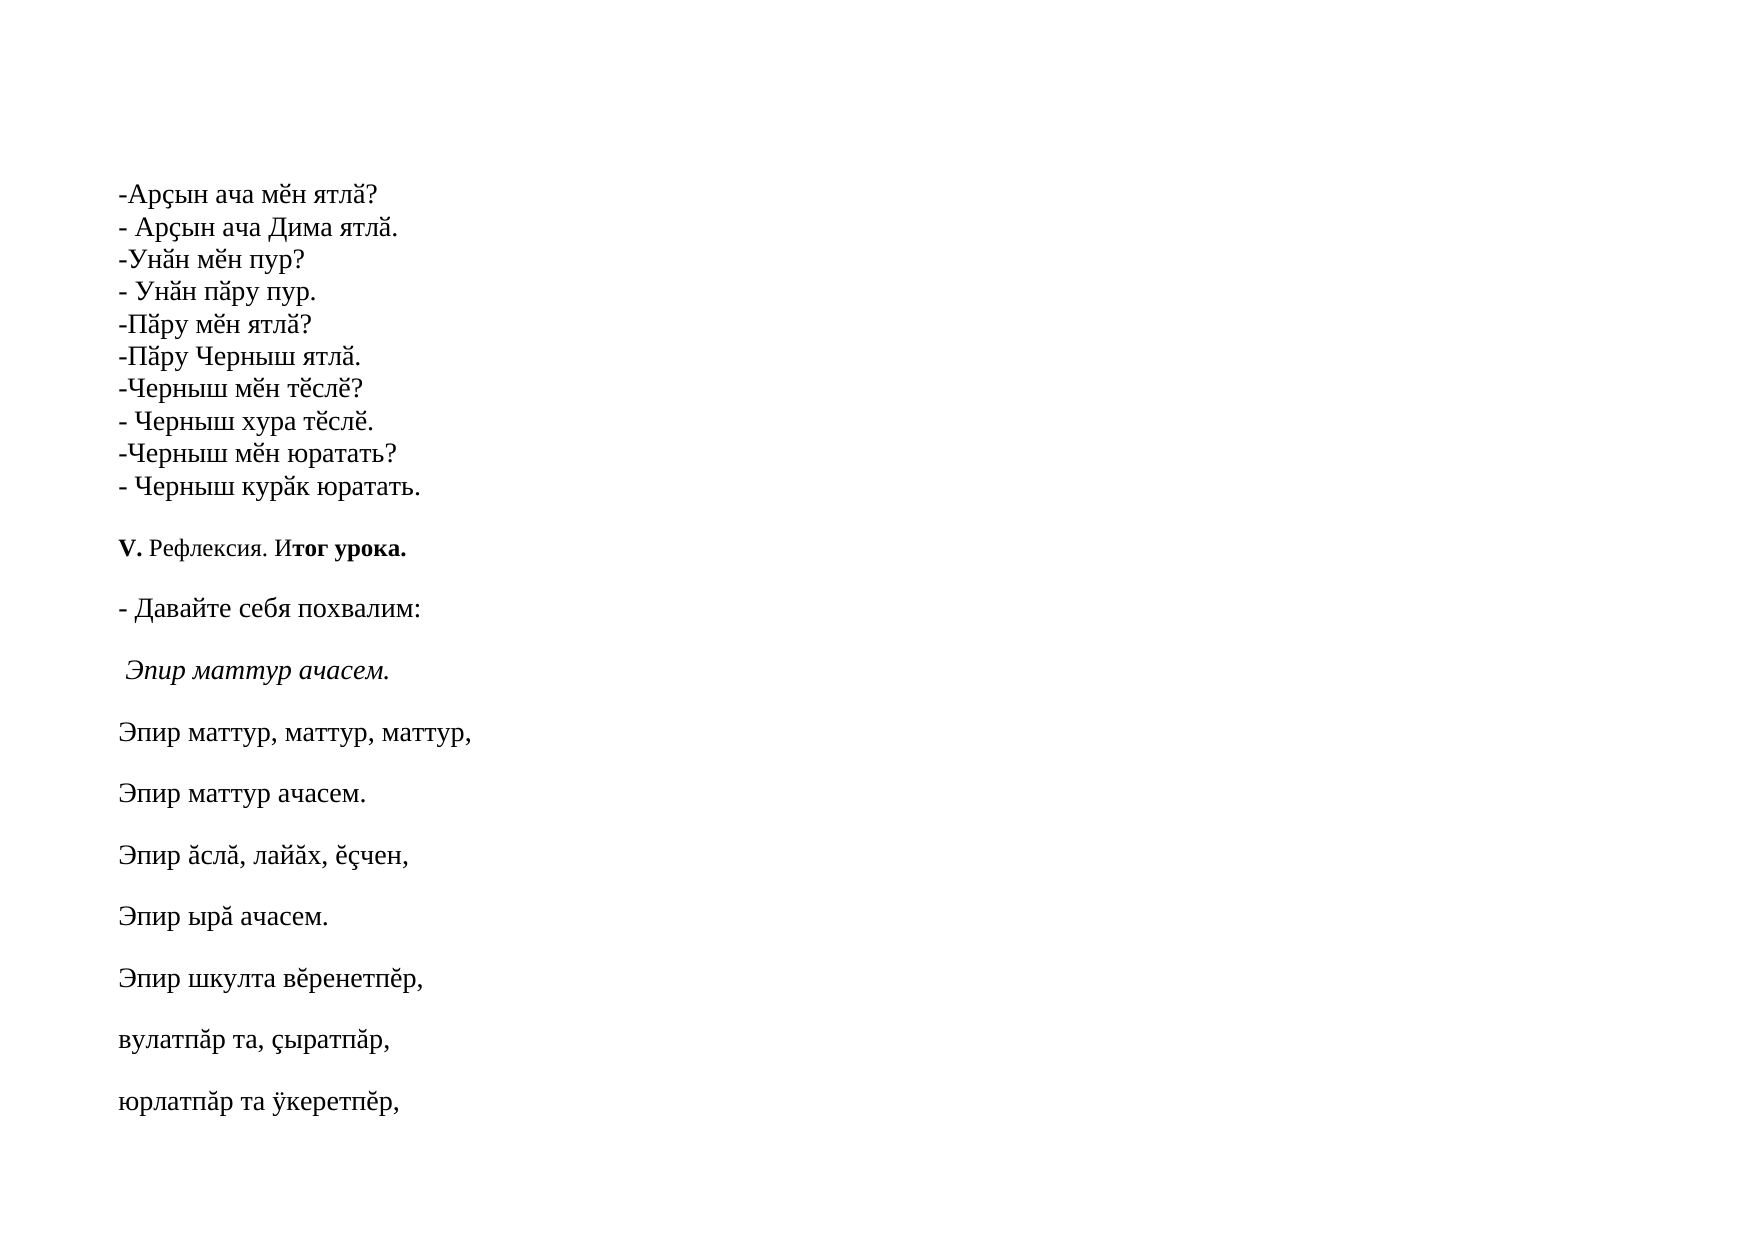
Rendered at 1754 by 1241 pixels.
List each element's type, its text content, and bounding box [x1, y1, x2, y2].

text Эпир ырă ачасем. [118, 899, 1636, 932]
text Эпир маттур ачасем. [118, 776, 1636, 808]
text - Арҫын ача Дима ятлӑ. [118, 209, 1636, 242]
text вулатпăр та, çыратпăр, [118, 1022, 1636, 1055]
text - Унӑн пӑру пур. [118, 274, 1636, 307]
text - Черныш хура тӗслӗ. [118, 404, 1636, 436]
text -Черныш мӗн тӗслӗ? [118, 372, 1636, 404]
text Эпир маттур ачасем. [118, 653, 1636, 685]
text юрлатпăр та ÿкеретпĕр, [118, 1084, 1636, 1116]
text -Арҫын ача мӗн ятлӑ? [118, 177, 1636, 209]
text Эпир шкулта вĕренетпĕр, [118, 961, 1636, 993]
text Эпир маттур, маттур, маттур, [118, 714, 1636, 747]
text - Давайте себя похвалим: [118, 591, 1636, 624]
text - Черныш курӑк юратать. V. Рефлексия. Итог урока. [118, 469, 1636, 562]
text -Черныш мӗн юратать? [118, 436, 1636, 469]
text Эпир ăслă, лайăх, ĕçчен, [118, 838, 1636, 870]
text -Унӑн мӗн пур? [118, 242, 1636, 274]
text -Пӑру мӗн ятлӑ? [118, 307, 1636, 339]
text -Пӑру Черныш ятлӑ. [118, 339, 1636, 372]
